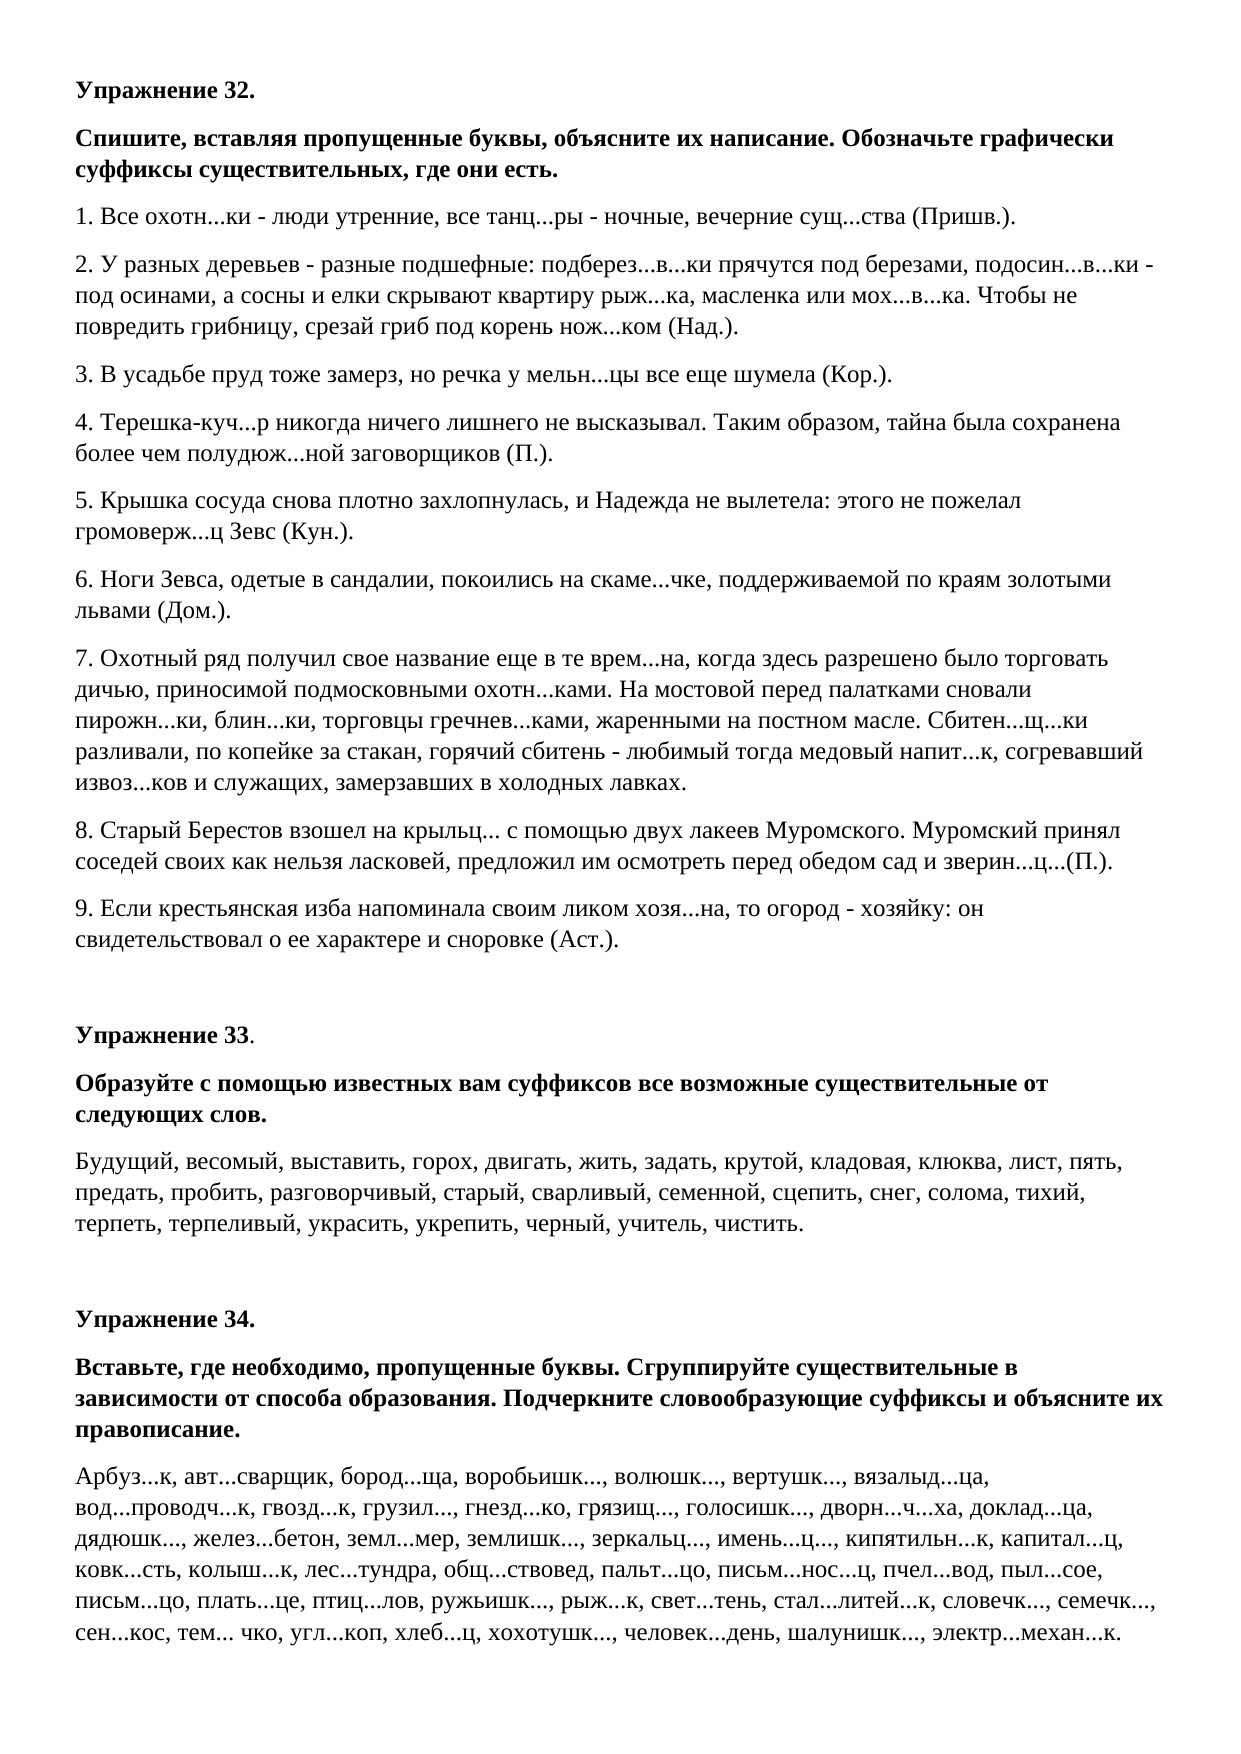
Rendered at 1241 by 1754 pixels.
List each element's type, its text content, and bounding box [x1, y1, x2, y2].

text 1. Все охотн...ки - люди утренние, все танц...ры - ночные, вечерние сущ...ства (Пришв.). [75, 201, 1165, 230]
text Арбуз...к, авт...сварщик, бород...ща, воробьишк..., волюшк..., вертушк..., вязалыд...ца, вод...проводч...к, гвозд...к, грузил..., гнезд...ко, грязищ..., голосишк..., дворн...ч...ха, доклад...ца, дядюшк..., желез...бетон, земл...мер, землишк..., зеркальц..., имень...ц..., кипятильн...к, капитал...ц, ковк...сть, колыш...к, лес...тундра, общ...ствовед, пальт...цо, письм...нос...ц, пчел...вод, пыл...сое, письм...цо, плать...це, птиц...лов, ружьишк..., рыж...к, свет...тень, стал...литей...к, словечк..., семечк..., сен...кос, тем... чко, угл...коп, хлеб...ц, хохотушк..., человек...день, шалунишк..., электр...механ...к. [75, 1461, 1165, 1645]
text Упражнение 32. [75, 75, 1165, 104]
text 5. Крышка сосуда снова плотно захлопнулась, и Надежда не вылетела: этого не пожелал громоверж...ц Зевс (Кун.). [75, 485, 1165, 545]
text Спишите, вставляя пропущенные буквы, объясните их написание. Обозначьте графически суффиксы существительных, где они есть. [75, 123, 1165, 182]
text 6. Ноги Зевса, одетые в сандалии, покоились на скаме...чке, поддерживаемой по краям золотыми львами (Дом.). [75, 564, 1165, 624]
text 9. Если крестьянская изба напоминала своим ликом хозя...на, то огород - хозяйку: он свидетельствовал о ее характере и сноровке (Аст.). [75, 893, 1165, 953]
text Образуйте с помощью известных вам суффиксов все возможные существительные от следующих слов. [75, 1068, 1165, 1127]
text Упражнение 33. [75, 1020, 1165, 1049]
text Упражнение 34. [75, 1304, 1165, 1333]
text 4. Терешка-куч...р никогда ничего лишнего не высказывал. Таким образом, тайна была сохранена более чем полудюж...ной заговорщиков (П.). [75, 407, 1165, 466]
text 8. Старый Берестов взошел на крыльц... с помощью двух лакеев Муромского. Муромский принял соседей своих как нельзя ласковей, предложил им осмотреть перед обедом сад и зверин...ц...(П.). [75, 815, 1165, 874]
text Будущий, весомый, выставить, горох, двигать, жить, задать, крутой, кладовая, клюква, лист, пять, предать, пробить, разговорчивый, старый, сварливый, семенной, сцепить, снег, солома, тихий, терпеть, терпеливый, украсить, укрепить, черный, учитель, чистить. [75, 1146, 1165, 1237]
text 3. В усадьбе пруд тоже замерз, но речка у мельн...цы все еще шумела (Кор.). [75, 359, 1165, 388]
text 7. Охотный ряд получил свое название еще в те врем...на, когда здесь разрешено было торговать дичью, приносимой подмосковными охотн...ками. На мостовой перед палатками сновали пирожн...ки, блин...ки, торговцы гречнев...ками, жаренными на постном масле. Сбитен...щ...ки разливали, по копейке за стакан, горячий сбитень - любимый тогда медовый напит...к, согревавший извоз...ков и служащих, замерзавших в холодных лавках. [75, 643, 1165, 796]
text 2. У разных деревьев - разные подшефные: подберез...в...ки прячутся под березами, подосин...в...ки - под осинами, а сосны и елки скрывают квартиру рыж...ка, масленка или мох...в...ка. Чтобы не повредить грибницу, срезай гриб под корень нож...ком (Над.). [75, 249, 1165, 340]
text Вставьте, где необходимо, пропущенные буквы. Сгруппируйте существительные в зависимости от способа образования. Подчеркните словообразующие суффиксы и объясните их правописание. [75, 1352, 1165, 1442]
